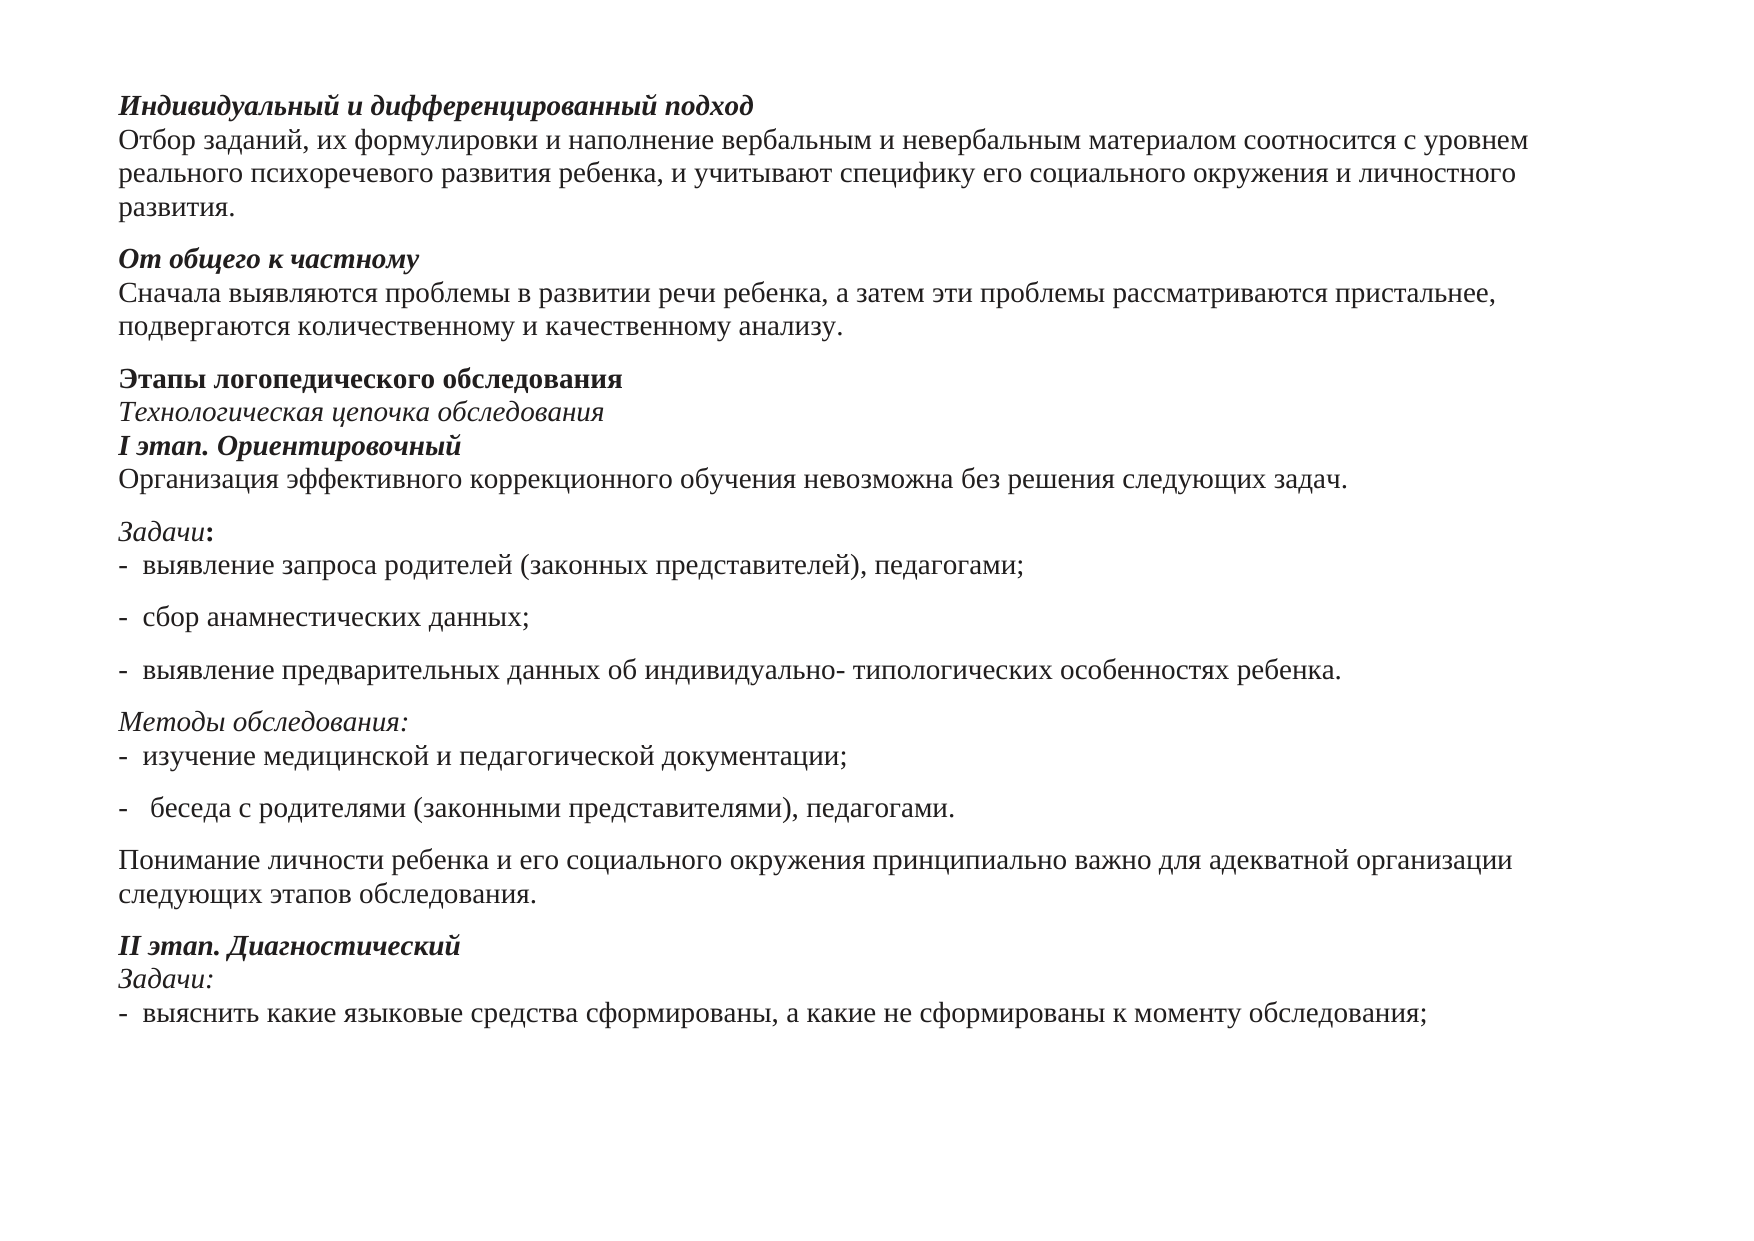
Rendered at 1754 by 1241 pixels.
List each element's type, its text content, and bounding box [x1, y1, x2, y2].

text От общего к частному [118, 241, 1636, 275]
text - выявление запроса родителей (законных представителей), педагогами; [118, 547, 1636, 581]
text I этап. Ориентировочный [118, 428, 1636, 461]
text - беседа с родителями (законными представителями), педагогами. [118, 790, 1636, 823]
text - изучение медицинской и педагогической документации; [118, 738, 1636, 771]
text Этапы логопедического обследования [118, 361, 1636, 394]
text - выяснить какие языковые средства сформированы, а какие не сформированы к моменту обследования; [118, 995, 1636, 1029]
text - сбор анамнестических данных; [118, 599, 1636, 633]
text - выявление предварительных данных об индивидуально- типологических особенностях ребенка. [118, 652, 1636, 685]
text Задачи: [118, 514, 1636, 547]
text Методы обследования: [118, 704, 1636, 738]
text Отбор заданий, их формулировки и наполнение вербальным и невербальным материалом соотносится с уровнем реального психоречевого развития ребенка, и учитывают специфику его социального окружения и личностного развития. [118, 122, 1636, 223]
text Задачи: [118, 962, 1636, 995]
text Технологическая цепочка обследования [118, 394, 1636, 428]
text II этап. Диагностический [118, 928, 1636, 962]
text Сначала выявляются проблемы в развитии речи ребенка, а затем эти проблемы рассматриваются пристальнее, подвергаются количественному и качественному анализу. [118, 275, 1636, 342]
text Понимание личности ребенка и его социального окружения принципиально важно для адекватной организации следующих этапов обследования. [118, 842, 1636, 909]
text Индивидуальный и дифференцированный подход [118, 88, 1636, 122]
text Организация эффективного коррекционного обучения невозможна без решения следующих задач. [118, 461, 1636, 495]
